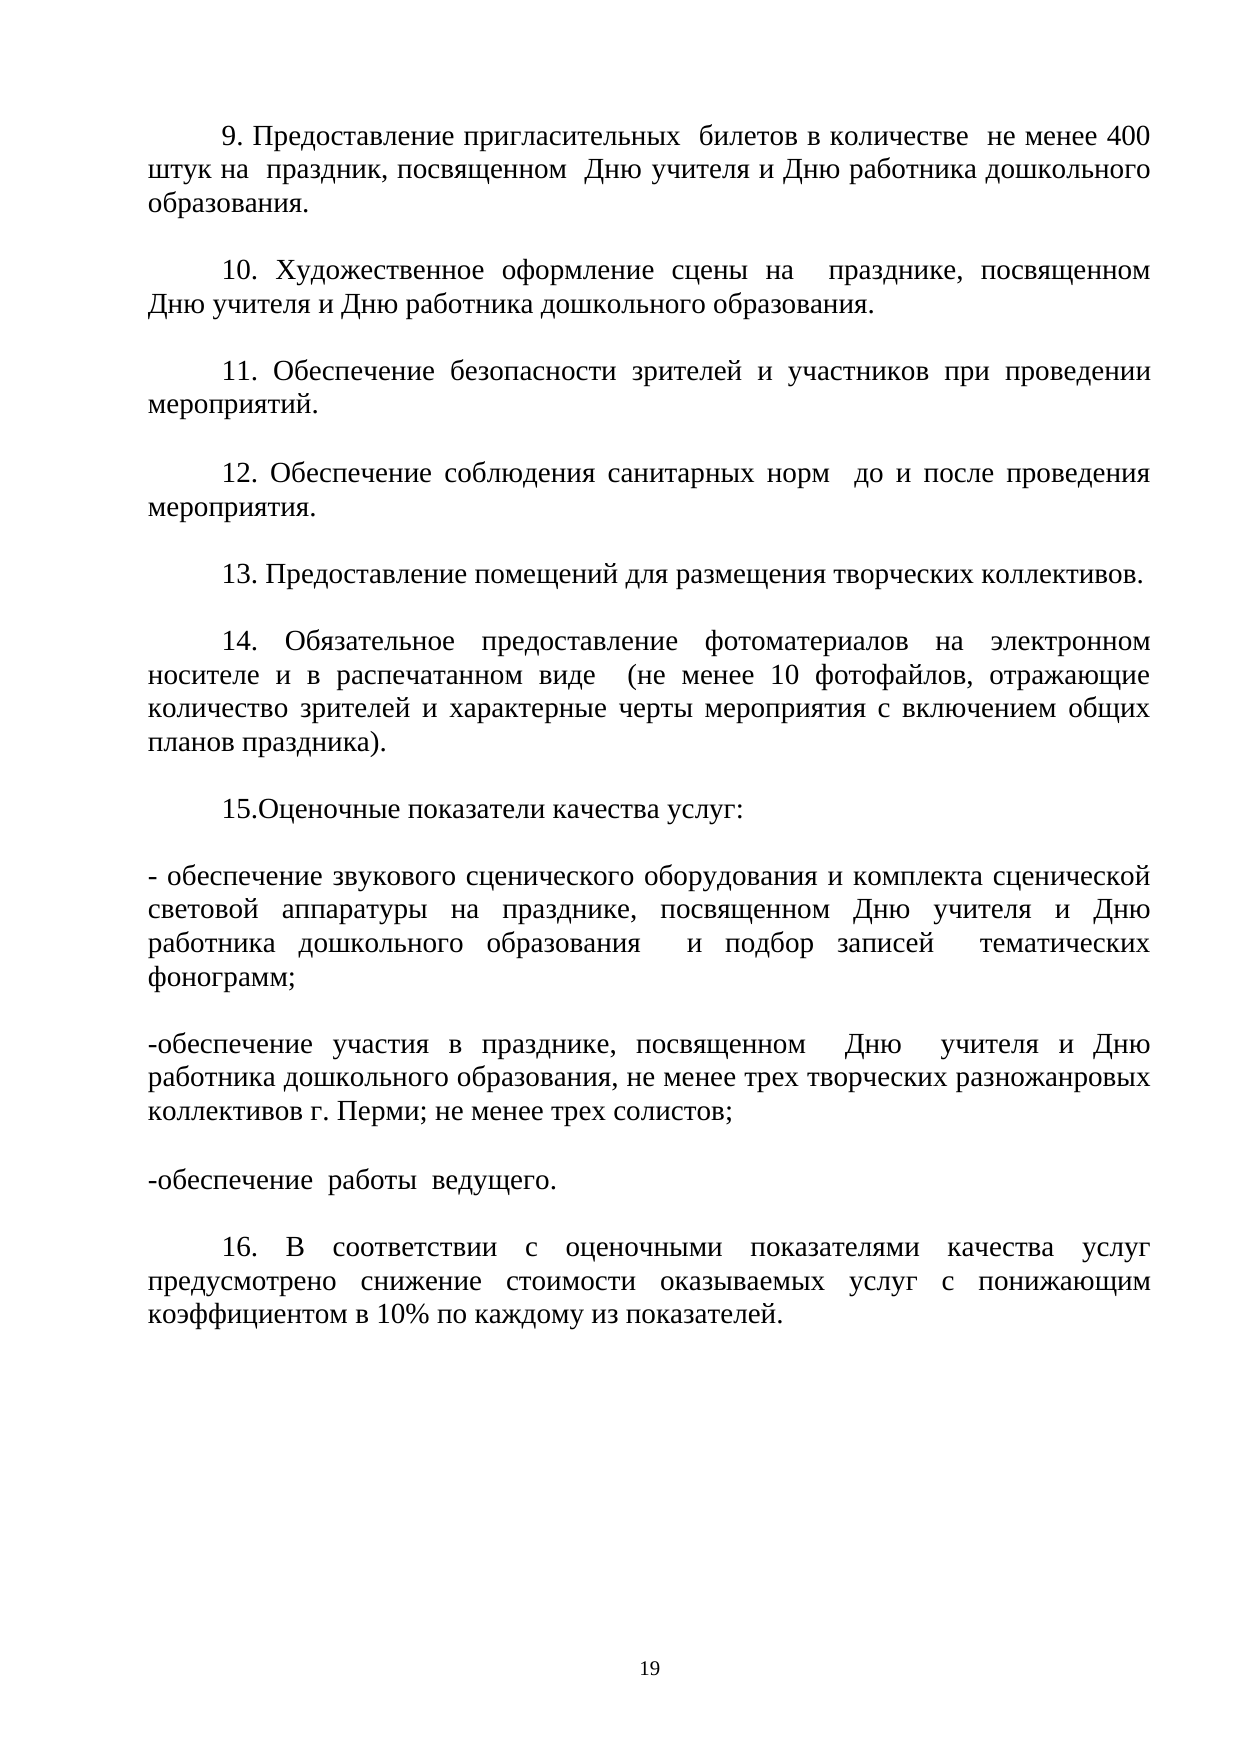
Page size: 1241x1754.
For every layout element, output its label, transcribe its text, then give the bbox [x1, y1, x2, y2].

text 13. Предоставление помещений для размещения творческих коллективов. [148, 556, 1152, 590]
text 16. В соответствии с оценочными показателями качества услуг предусмотрено снижение стоимости оказываемых услуг с понижающим коэффициентом в 10% по каждому из показателей. [148, 1229, 1152, 1330]
text 10. Художественное оформление сцены на празднике, посвященном Дню учителя и Дню работника дошкольного образования. [148, 252, 1152, 319]
text 11. Обеспечение безопасности зрителей и участников при проведении мероприятий. [148, 353, 1152, 420]
text 12. Обеспечение соблюдения санитарных норм до и после проведения мероприятия. [148, 456, 1152, 523]
text 15.Оценочные показатели качества услуг: [148, 791, 1152, 824]
text - обеспечение звукового сценического оборудования и комплекта сценической световой аппаратуры на празднике, посвященном Дню учителя и Дню работника дошкольного образования и подбор записей тематических фонограмм; [148, 858, 1152, 992]
text 9. Предоставление пригласительных билетов в количестве не менее 400 штук на праздник, посвященном Дню учителя и Дню работника дошкольного образования. [148, 118, 1152, 219]
text -обеспечение участия в празднике, посвященном Дню учителя и Дню работника дошкольного образования, не менее трех творческих разножанровых коллективов г. Перми; не менее трех солистов; [148, 1026, 1152, 1126]
text 14. Обязательное предоставление фотоматериалов на электронном носителе и в распечатанном виде (не менее 10 фотофайлов, отражающие количество зрителей и характерные черты мероприятия с включением общих планов праздника). [148, 623, 1152, 757]
text -обеспечение работы ведущего. [148, 1162, 1152, 1196]
